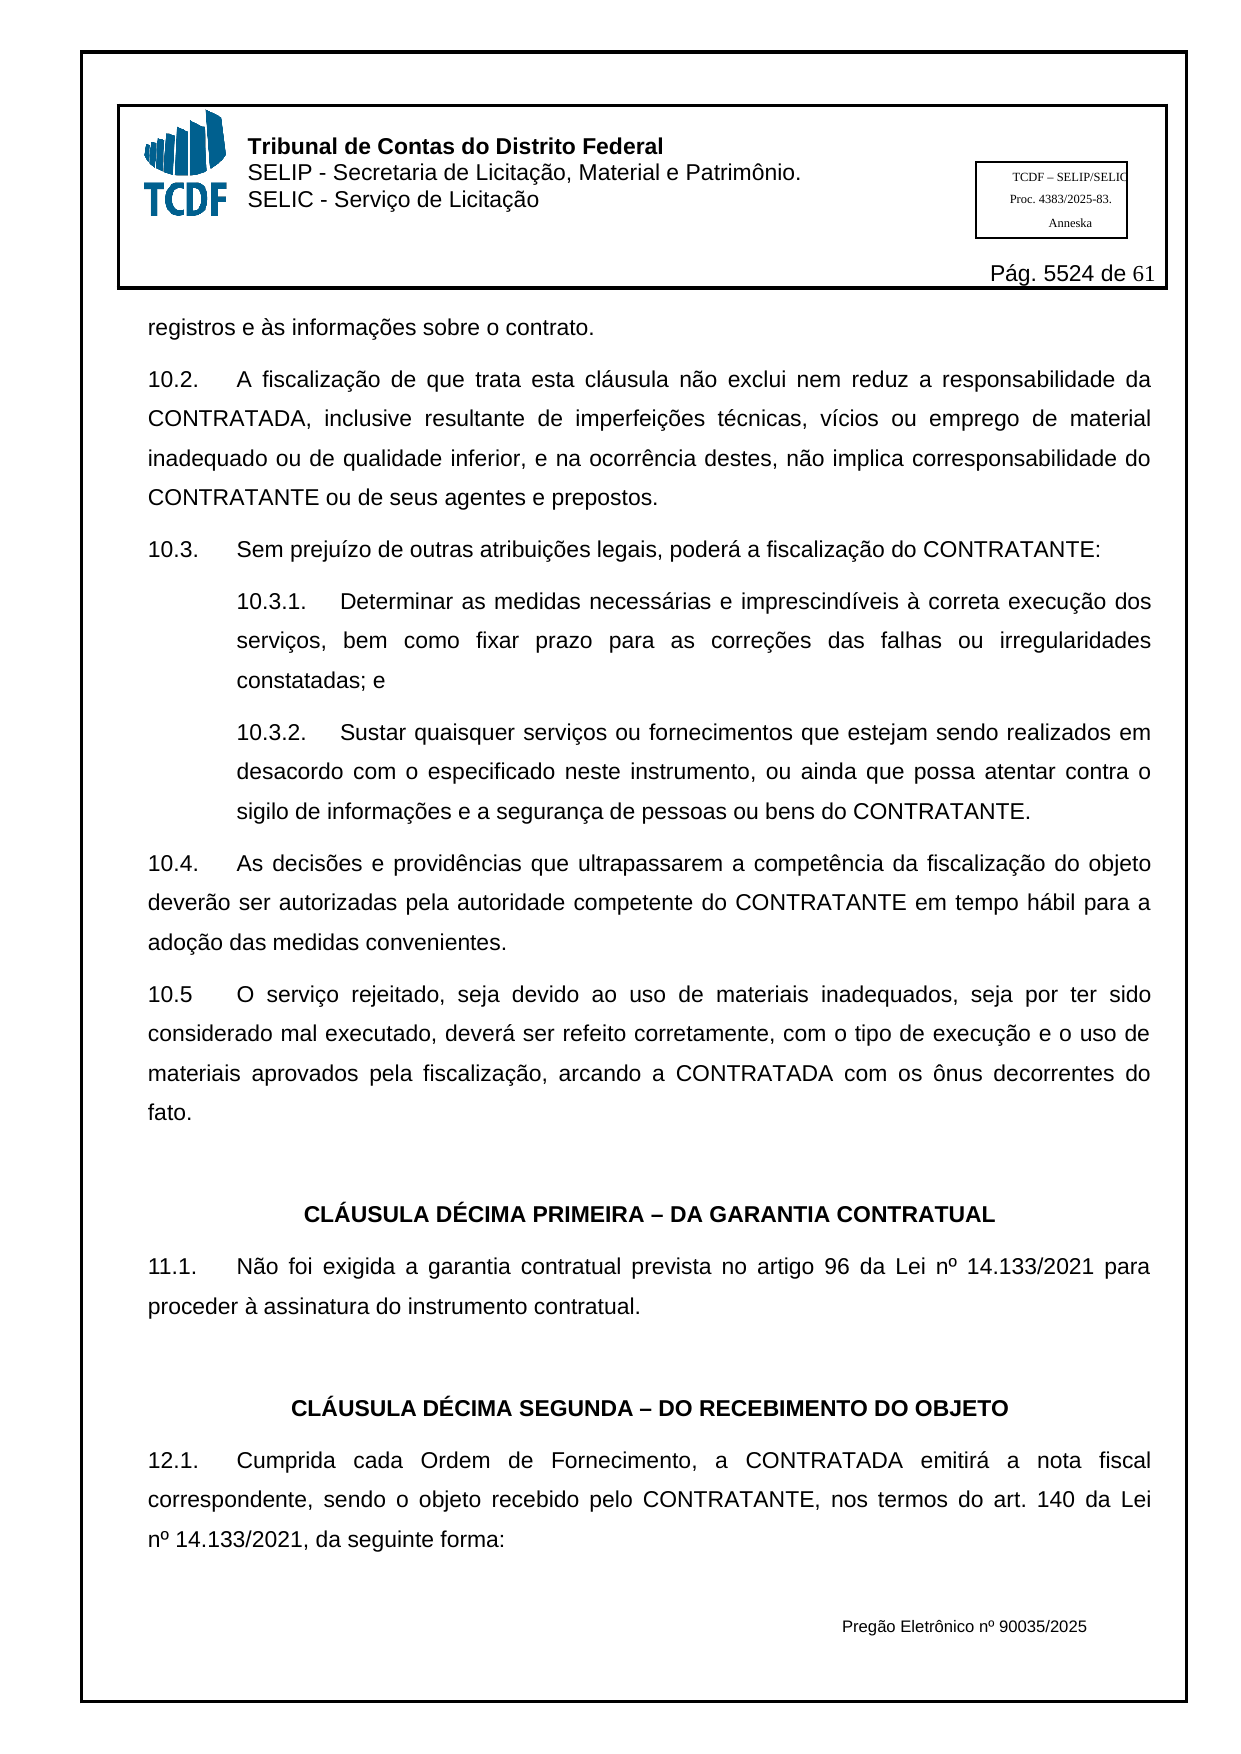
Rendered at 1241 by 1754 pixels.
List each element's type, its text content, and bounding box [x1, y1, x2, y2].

text 10.5 O serviço rejeitado, seja devido ao uso de materiais inadequados, seja por ter sido considerado mal executado, deverá ser refeito corretamente, com o tipo de execução e o uso de materiais aprovados pela fiscalização, arcando a CONTRATADA com os ônus decorrentes do fato. [148, 981, 1152, 1126]
text CLÁUSULA DÉCIMA primeira – DA garantia CONTRATUAL [148, 1201, 1152, 1227]
list 10.2. A fiscalização de que trata esta cláusula não exclui nem reduz a responsabilidade da CONTRATADA, inclusive resultante de imperfeições técnicas, vícios ou emprego de material inadequado ou de qualidade inferior, e na ocorrência destes, não implica corresponsabilidade do CONTRATANTE ou de seus agentes e prepostos. [148, 366, 1152, 510]
list 10.3.2. Sustar quaisquer serviços ou fornecimentos que estejam sendo realizados em desacordo com o especificado neste instrumento, ou ainda que possa atentar contra o sigilo de informações e a segurança de pessoas ou bens do CONTRATANTE. [236, 719, 1152, 824]
text CLÁUSULA décima segunda – DO RECEBIMENTO DO OBJETO [148, 1394, 1152, 1421]
picture [129, 107, 241, 218]
list 10.3.1. Determinar as medidas necessárias e imprescindíveis à correta execução dos serviços, bem como fixar prazo para as correções das falhas ou irregularidades constatadas; e [236, 588, 1152, 693]
list 10.3. Sem prejuízo de outras atribuições legais, poderá a fiscalização do CONTRATANTE: [148, 536, 1152, 562]
list 10.4. As decisões e providências que ultrapassarem a competência da fiscalização do objeto deverão ser autorizadas pela autoridade competente do CONTRATANTE em tempo hábil para a adoção das medidas convenientes. [148, 850, 1152, 955]
list 12.1. Cumprida cada Ordem de Fornecimento, a CONTRATADA emitirá a nota fiscal correspondente, sendo o objeto recebido pelo CONTRATANTE, nos termos do art. 140 da Lei nº 14.133/2021, da seguinte forma: [148, 1447, 1152, 1552]
list 11.1. Não foi exigida a garantia contratual prevista no artigo 96 da Lei nº 14.133/2021 para proceder à assinatura do instrumento contratual. [148, 1253, 1152, 1319]
